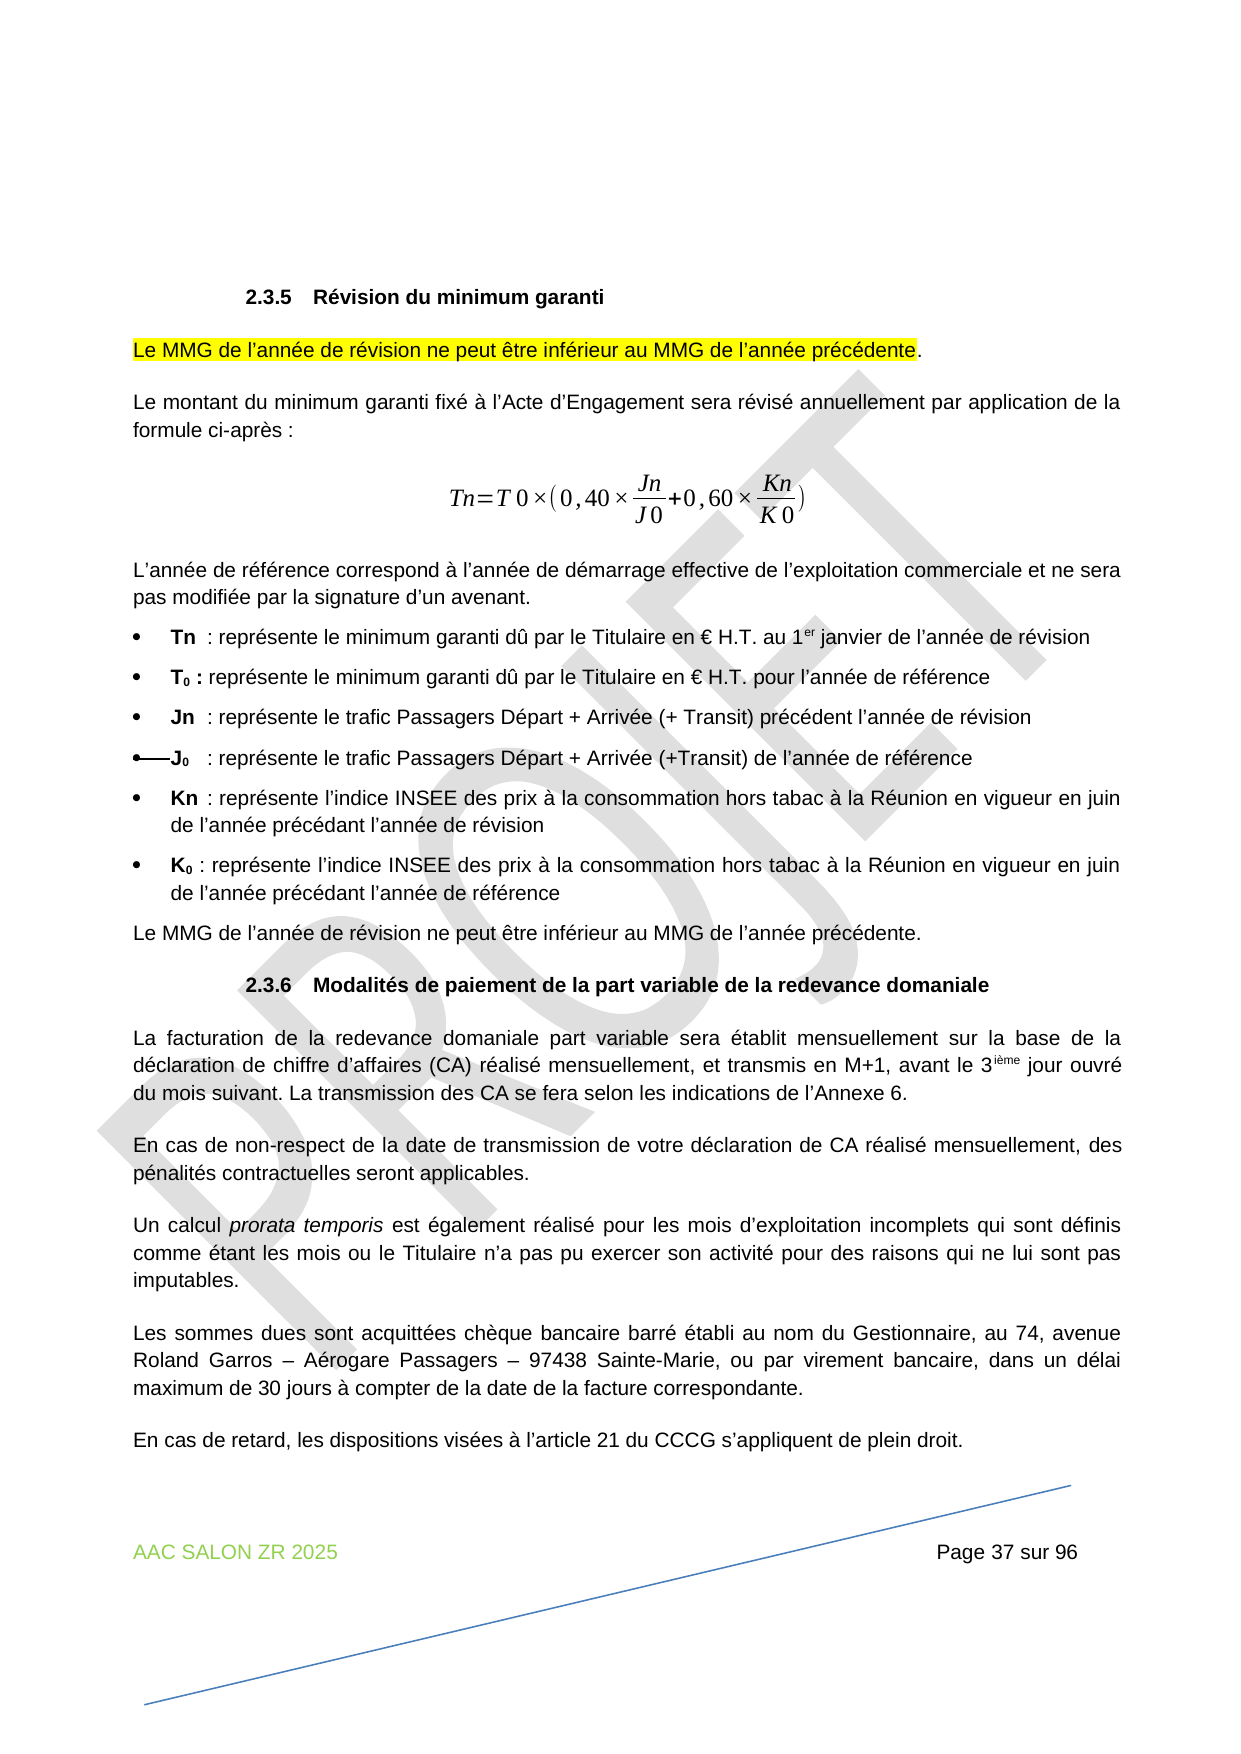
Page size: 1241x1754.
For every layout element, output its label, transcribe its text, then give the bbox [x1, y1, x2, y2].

text Le MMG de l’année de révision ne peut être inférieur au MMG de l’année précédente. [133, 337, 1122, 361]
text En cas de retard, les dispositions visées à l’article 21 du CCCG s’appliquent de plein droit. [133, 1428, 1122, 1452]
text T0 : représente le minimum garanti dû par le Titulaire en € H.T. pour l’année de référence [133, 665, 1122, 689]
text K0 : représente l’indice INSEE des prix à la consommation hors tabac à la Réunion en vigueur en juin de l’année précédant l’année de référence [133, 853, 1122, 904]
text Jn : représente le trafic Passagers Départ + Arrivée (+ Transit) précédent l’année de révision [133, 705, 1122, 729]
subtitle Modalités de paiement de la part variable de la redevance domaniale [245, 973, 1122, 997]
text La facturation de la redevance domaniale part variable sera établit mensuellement sur la base de la déclaration de chiffre d’affaires (CA) réalisé mensuellement, et transmis en M+1, avant le 3ième jour ouvré du mois suivant. La transmission des CA se fera selon les indications de l’Annexe 6. [133, 1026, 1122, 1104]
text Kn : représente l’indice INSEE des prix à la consommation hors tabac à la Réunion en vigueur en juin de l’année précédant l’année de révision [133, 785, 1122, 837]
text Tn : représente le minimum garanti dû par le Titulaire en € H.T. au 1er janvier de l’année de révision [133, 625, 1122, 649]
text Les sommes dues sont acquittées chèque bancaire barré établi au nom du Gestionnaire, au 74, avenue Roland Garros – Aérogare Passagers – 97438 Sainte-Marie, ou par virement bancaire, dans un délai maximum de 30 jours à compter de la date de la facture correspondante. [133, 1321, 1122, 1399]
text J0 : représente le trafic Passagers Départ + Arrivée (+Transit) de l’année de référence [133, 745, 1122, 769]
list Le MMG de l’année de révision ne peut être inférieur au MMG de l’année précédente. [133, 921, 1122, 944]
text Un calcul prorata temporis est également réalisé pour les mois d’exploitation incomplets qui sont définis comme étant les mois ou le Titulaire n’a pas pu exercer son activité pour des raisons qui ne lui sont pas imputables. [133, 1213, 1122, 1292]
text L’année de référence correspond à l’année de démarrage effective de l’exploitation commerciale et ne sera pas modifiée par la signature d’un avenant. [133, 557, 1122, 609]
subtitle Révision du minimum garanti [245, 285, 1122, 309]
text En cas de non-respect de la date de transmission de votre déclaration de CA réalisé mensuellement, des pénalités contractuelles seront applicables. [133, 1133, 1122, 1184]
text Le montant du minimum garanti fixé à l’Acte d’Engagement sera révisé annuellement par application de la formule ci-après : [133, 390, 1122, 441]
